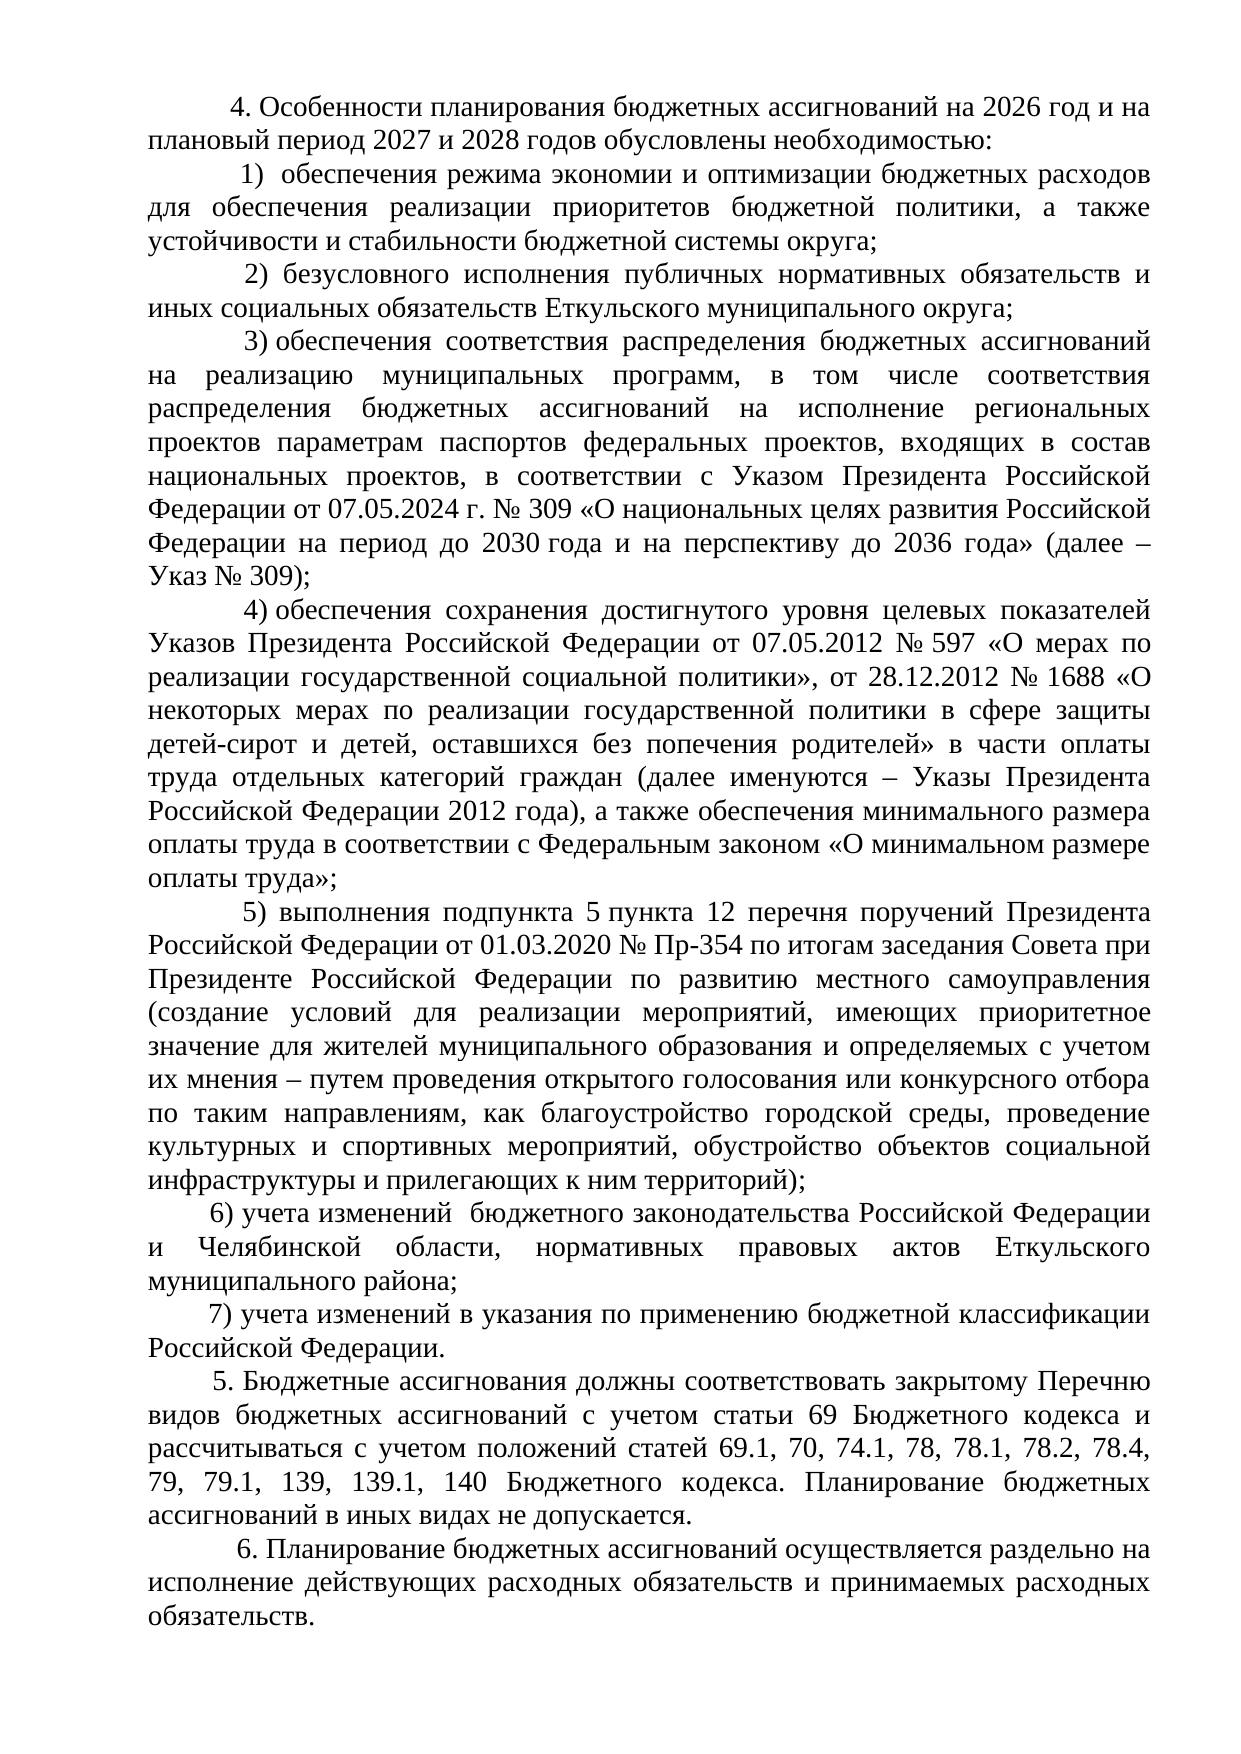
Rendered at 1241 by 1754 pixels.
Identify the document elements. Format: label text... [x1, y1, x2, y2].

text 4. Особенности планирования бюджетных ассигнований на 2026 год и на плановый период 2027 и 2028 годов обусловлены необходимостью: [148, 89, 1151, 156]
text 3) обеспечения соответствия распределения бюджетных ассигнований на реализацию муниципальных программ, в том числе соответствия распределения бюджетных ассигнований на исполнение региональных проектов параметрам паспортов федеральных проектов, входящих в состав национальных проектов, в соответствии с Указом Президента Российской Федерации от 07.05.2024 г. № 309 «О национальных целях развития Российской Федерации на период до 2030 года и на перспективу до 2036 года» (далее – Указ № 309); [148, 323, 1151, 592]
text 4) обеспечения сохранения достигнутого уровня целевых показателей Указов Президента Российской Федерации от 07.05.2012 № 597 «О мерах по реализации государственной социальной политики», от 28.12.2012 № 1688 «О некоторых мерах по реализации государственной политики в сфере защиты детей-сирот и детей, оставшихся без попечения родителей» в части оплаты труда отдельных категорий граждан (далее именуются – Указы Президента Российской Федерации 2012 года), а также обеспечения минимального размера оплаты труда в соответствии с Федеральным законом «О минимальном размере оплаты труда»; [148, 592, 1151, 894]
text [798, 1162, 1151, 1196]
text 7) учета изменений в указания по применению бюджетной классификации Российской Федерации. [148, 1296, 1151, 1363]
text 5. Бюджетные ассигнования должны соответствовать закрытому Перечню видов бюджетных ассигнований с учетом статьи 69 Бюджетного кодекса и рассчитываться с учетом положений статей 69.1, 70, 74.1, 78, 78.1, 78.2, 78.4, 79, 79.1, 139, 139.1, 140 Бюджетного кодекса. Планирование бюджетных ассигнований в иных видах не допускается. [148, 1363, 1151, 1531]
text 5) выполнения подпункта 5 пункта 12 перечня поручений Президента Российской Федерации от 01.03.2020 № Пр-354 по итогам заседания Совета при Президенте Российской Федерации по развитию местного самоуправления (создание условий для реализации мероприятий, имеющих приоритетное значение для жителей муниципального образования и определяемых с учетом их мнения – путем проведения открытого голосования или конкурсного отбора по таким направлениям, как благоустройство городской среды, проведение культурных и спортивных мероприятий, обустройство объектов социальной инфраструктуры и прилегающих к ним территорий); [148, 894, 1151, 1028]
text 6. Планирование бюджетных ассигнований осуществляется раздельно на исполнение действующих расходных обязательств и принимаемых расходных обязательств. [148, 1531, 1151, 1632]
text 2) безусловного исполнения публичных нормативных обязательств и иных социальных обязательств Еткульского муниципального округа; [148, 256, 1151, 323]
text 1) обеспечения режима экономии и оптимизации бюджетных расходов для обеспечения реализации приоритетов бюджетной политики, а также устойчивости и стабильности бюджетной системы округа; [148, 156, 1151, 256]
text 6) учета изменений бюджетного законодательства Российской Федерации и Челябинской области, нормативных правовых актов Еткульского муниципального района; [148, 1196, 1151, 1296]
